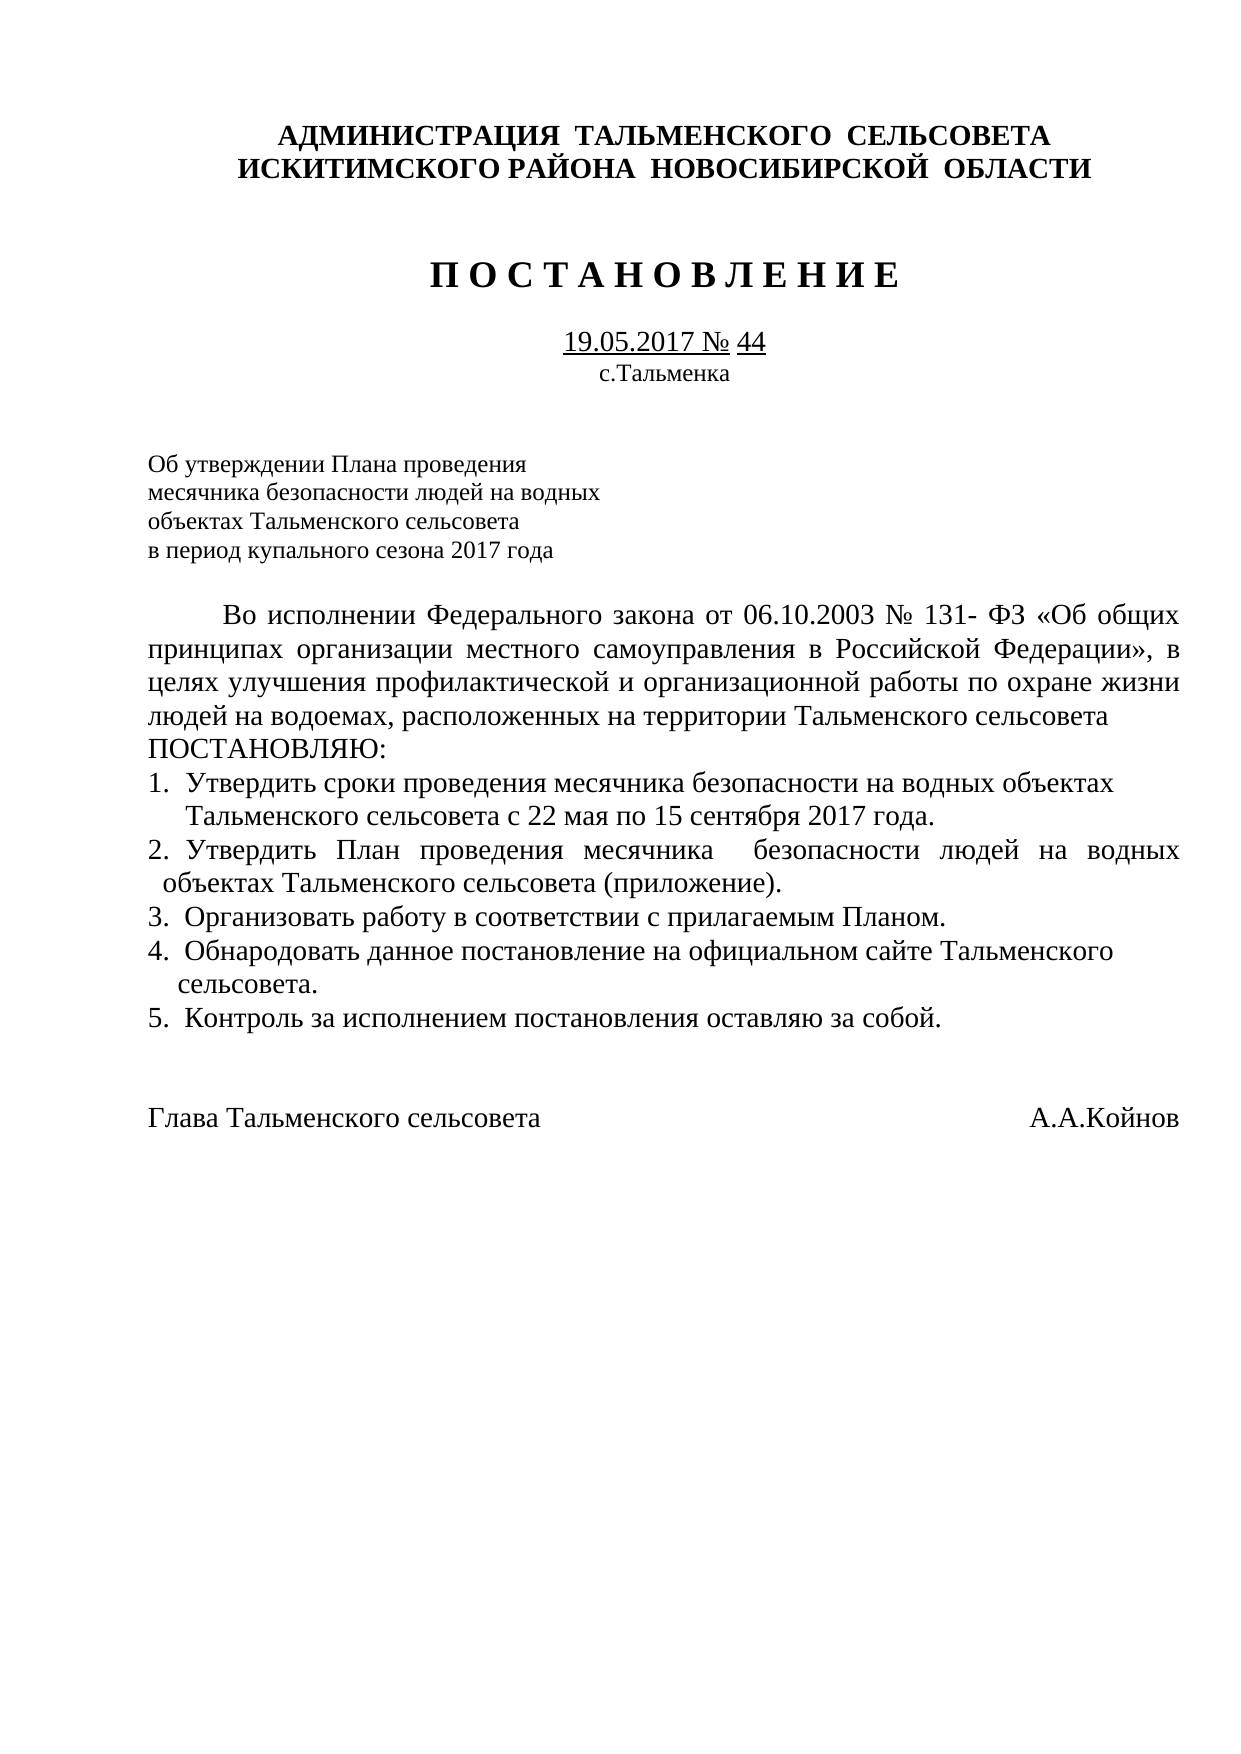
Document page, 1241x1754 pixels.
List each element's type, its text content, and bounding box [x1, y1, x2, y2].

text 3. Организовать работу в соответствии с прилагаемым Планом. [148, 899, 1181, 933]
text Во исполнении Федерального закона от 06.10.2003 № 131- ФЗ «Об общих принципах организации местного самоуправления в Российской Федерации», в целях улучшения профилактической и организационной работы по охране жизни людей на водоемах, расположенных на территории Тальменского сельсовета [148, 597, 1181, 731]
text П О С Т А Н О В Л Е Н И Е [148, 252, 1181, 295]
text объектах Тальменского сельсовета [148, 506, 1181, 535]
list Утвердить сроки проведения месячника безопасности на водных объектах Тальменского сельсовета с 22 мая по 15 сентября 2017 года. [148, 765, 1181, 832]
text Глава Тальменского сельсовета А.А.Койнов [148, 1100, 1181, 1134]
text АДМИНИСТРАЦИЯ ТАЛЬМЕНСКОГО СЕЛЬСОВЕТА ИСКИТИМСКОГО РАЙОНА НОВОСИБИРСКОЙ ОБЛАСТИ [148, 118, 1181, 185]
text ПОСТАНОВЛЯЮ: [148, 731, 1181, 765]
text 19.05.2017 № 44 [148, 324, 1181, 358]
text месячника безопасности людей на водных [148, 477, 1181, 506]
text 5. Контроль за исполнением постановления оставляю за собой. [148, 1000, 1181, 1033]
text с.Тальменка [148, 358, 1181, 386]
text в период купального сезона 2017 года [148, 535, 1181, 564]
text 4. Обнародовать данное постановление на официальном сайте Тальменского сельсовета. [148, 933, 1181, 1000]
list Утвердить План проведения месячника безопасности людей на водных объектах Тальменского сельсовета (приложение). [148, 832, 1181, 899]
text Об утверждении Плана проведения [148, 449, 1181, 477]
